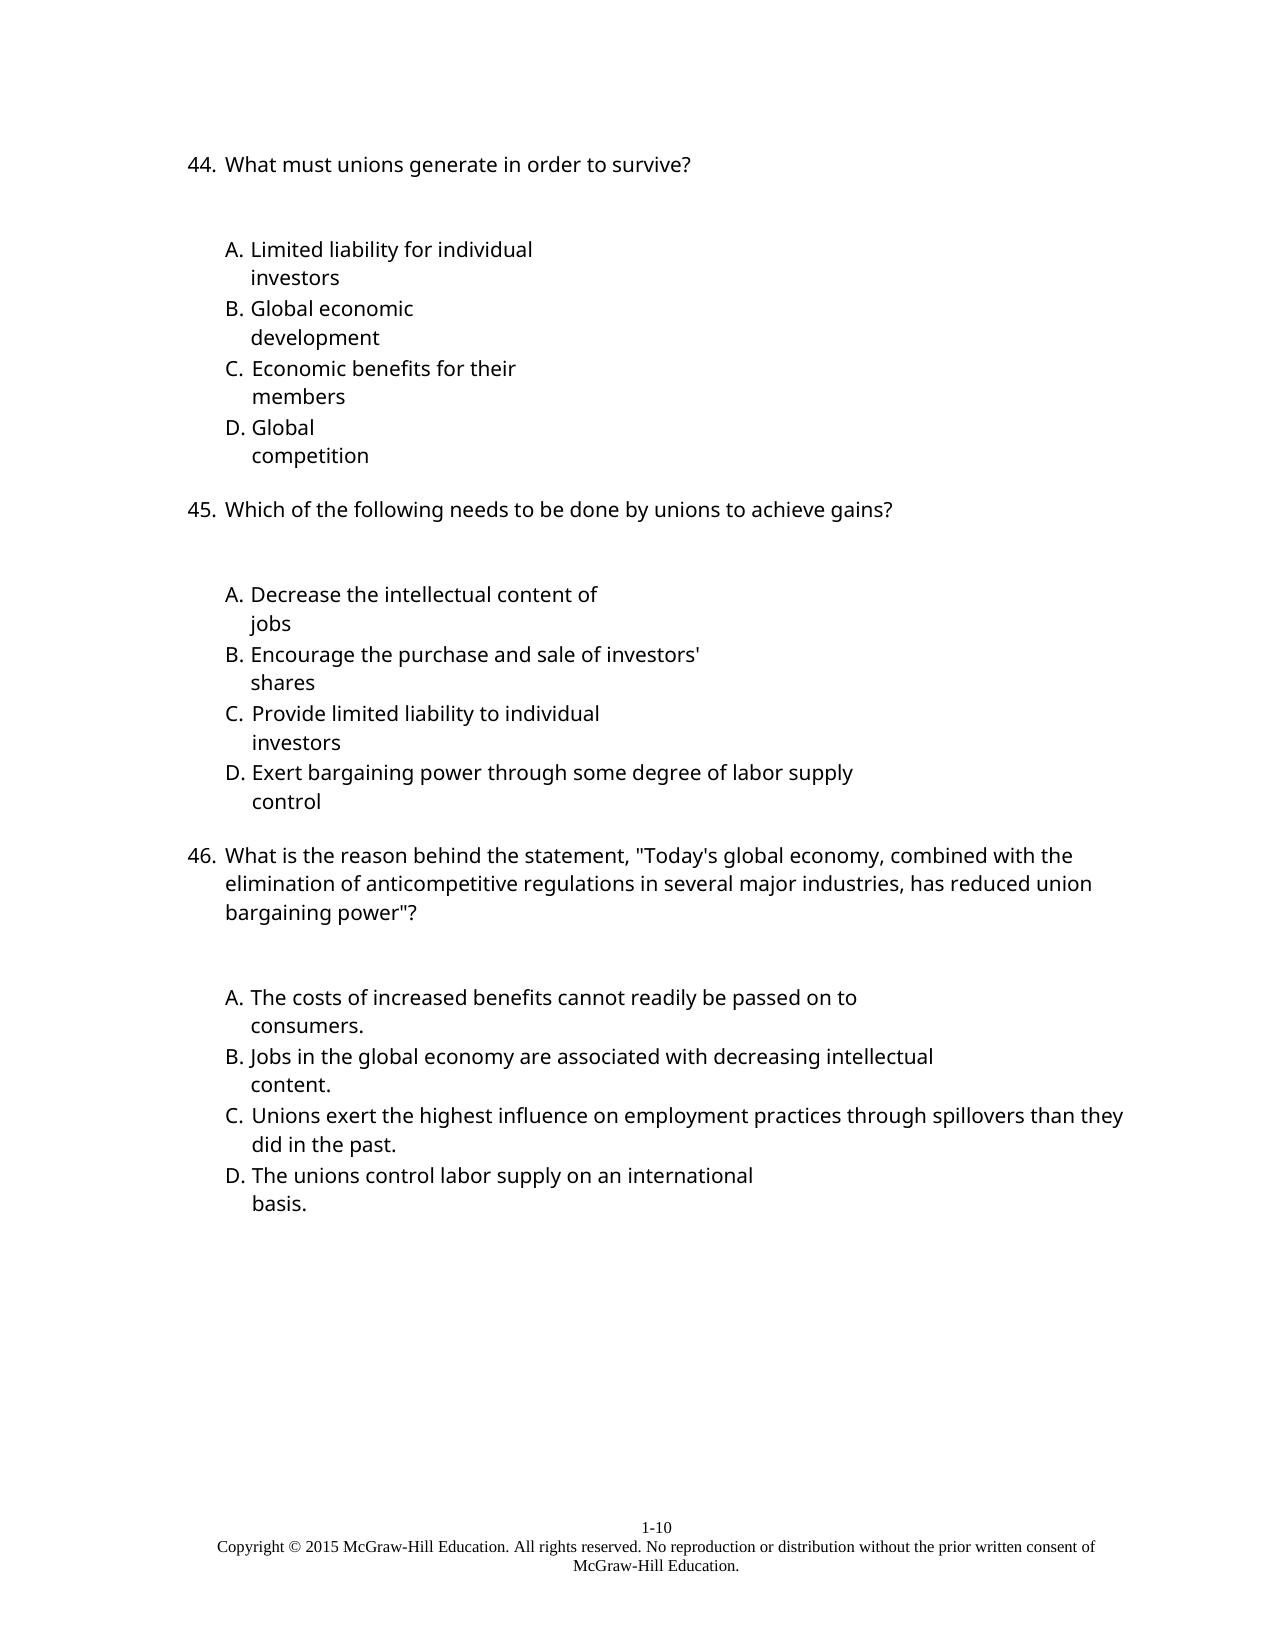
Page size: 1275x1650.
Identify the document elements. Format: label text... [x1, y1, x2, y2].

table_header Which of the following needs to be done by unions to achieve gains? [225, 496, 1125, 816]
table_header 45. [188, 496, 225, 816]
table_header What is the reason behind the statement, "Today's global economy, combined with the elimination of anticompetitive regulations in several major industries, has reduced union bargaining power"? [225, 841, 1125, 1218]
table_header What must unions generate in order to survive? [225, 150, 1125, 470]
table_header 46. [188, 841, 225, 1218]
table_header 44. [188, 150, 225, 470]
